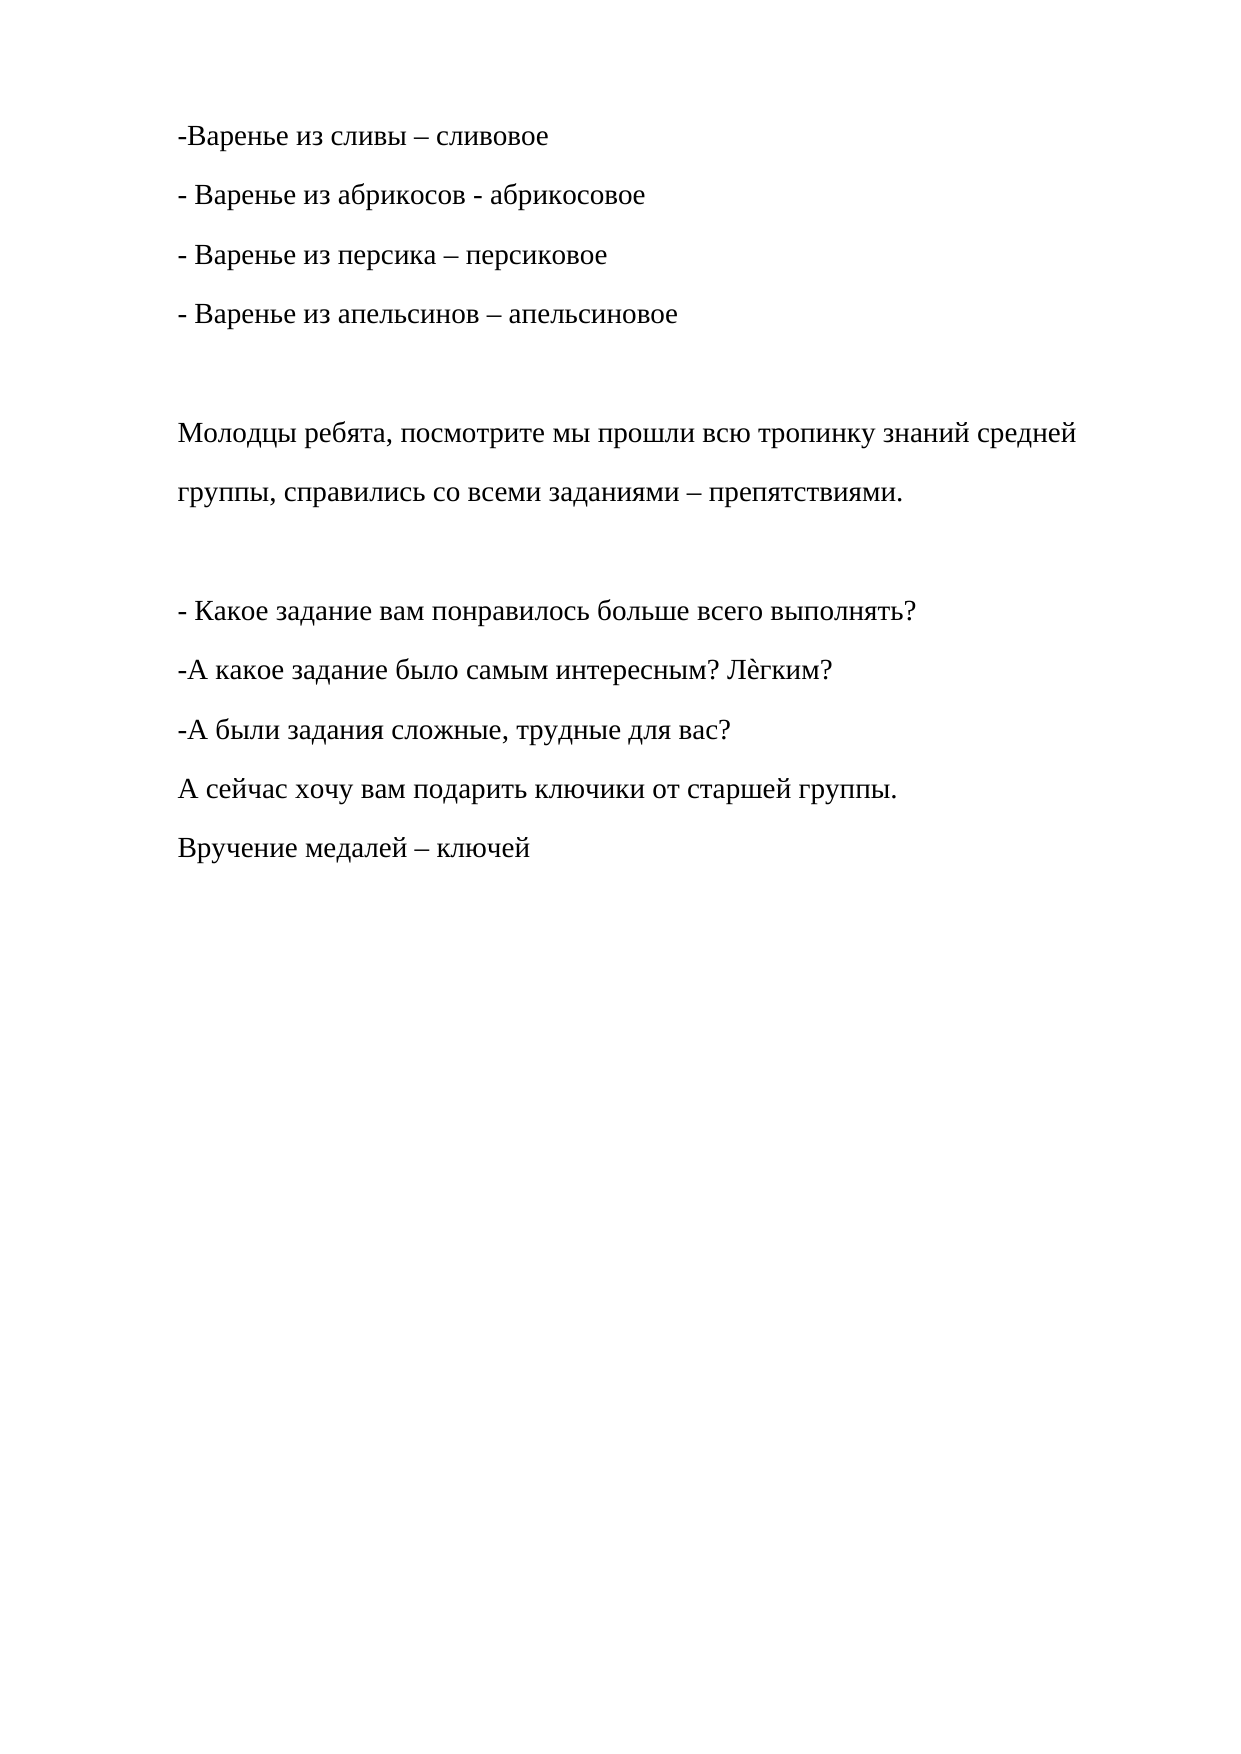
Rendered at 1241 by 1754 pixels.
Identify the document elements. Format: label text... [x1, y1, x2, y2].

text - Какое задание вам понравилось больше всего выполнять? [177, 593, 1152, 627]
text -Варенье из сливы – сливовое [177, 118, 1152, 152]
text - Варенье из апельсинов – апельсиновое [177, 296, 1152, 330]
text А сейчас хочу вам подарить ключики от старшей группы. [177, 771, 1152, 805]
text - Варенье из персика – персиковое [177, 237, 1152, 270]
text -А были задания сложные, трудные для вас? [177, 712, 1152, 745]
text группы, справились со всеми заданиями – препятствиями. [177, 474, 1152, 508]
text Молодцы ребята, посмотрите мы прошли всю тропинку знаний средней [177, 415, 1152, 448]
text - Варенье из абрикосов - абрикосовое [177, 177, 1152, 211]
text Вручение медалей – ключей [177, 831, 1152, 864]
text -А какое задание было самым интересным? Лѐгким? [177, 652, 1152, 686]
